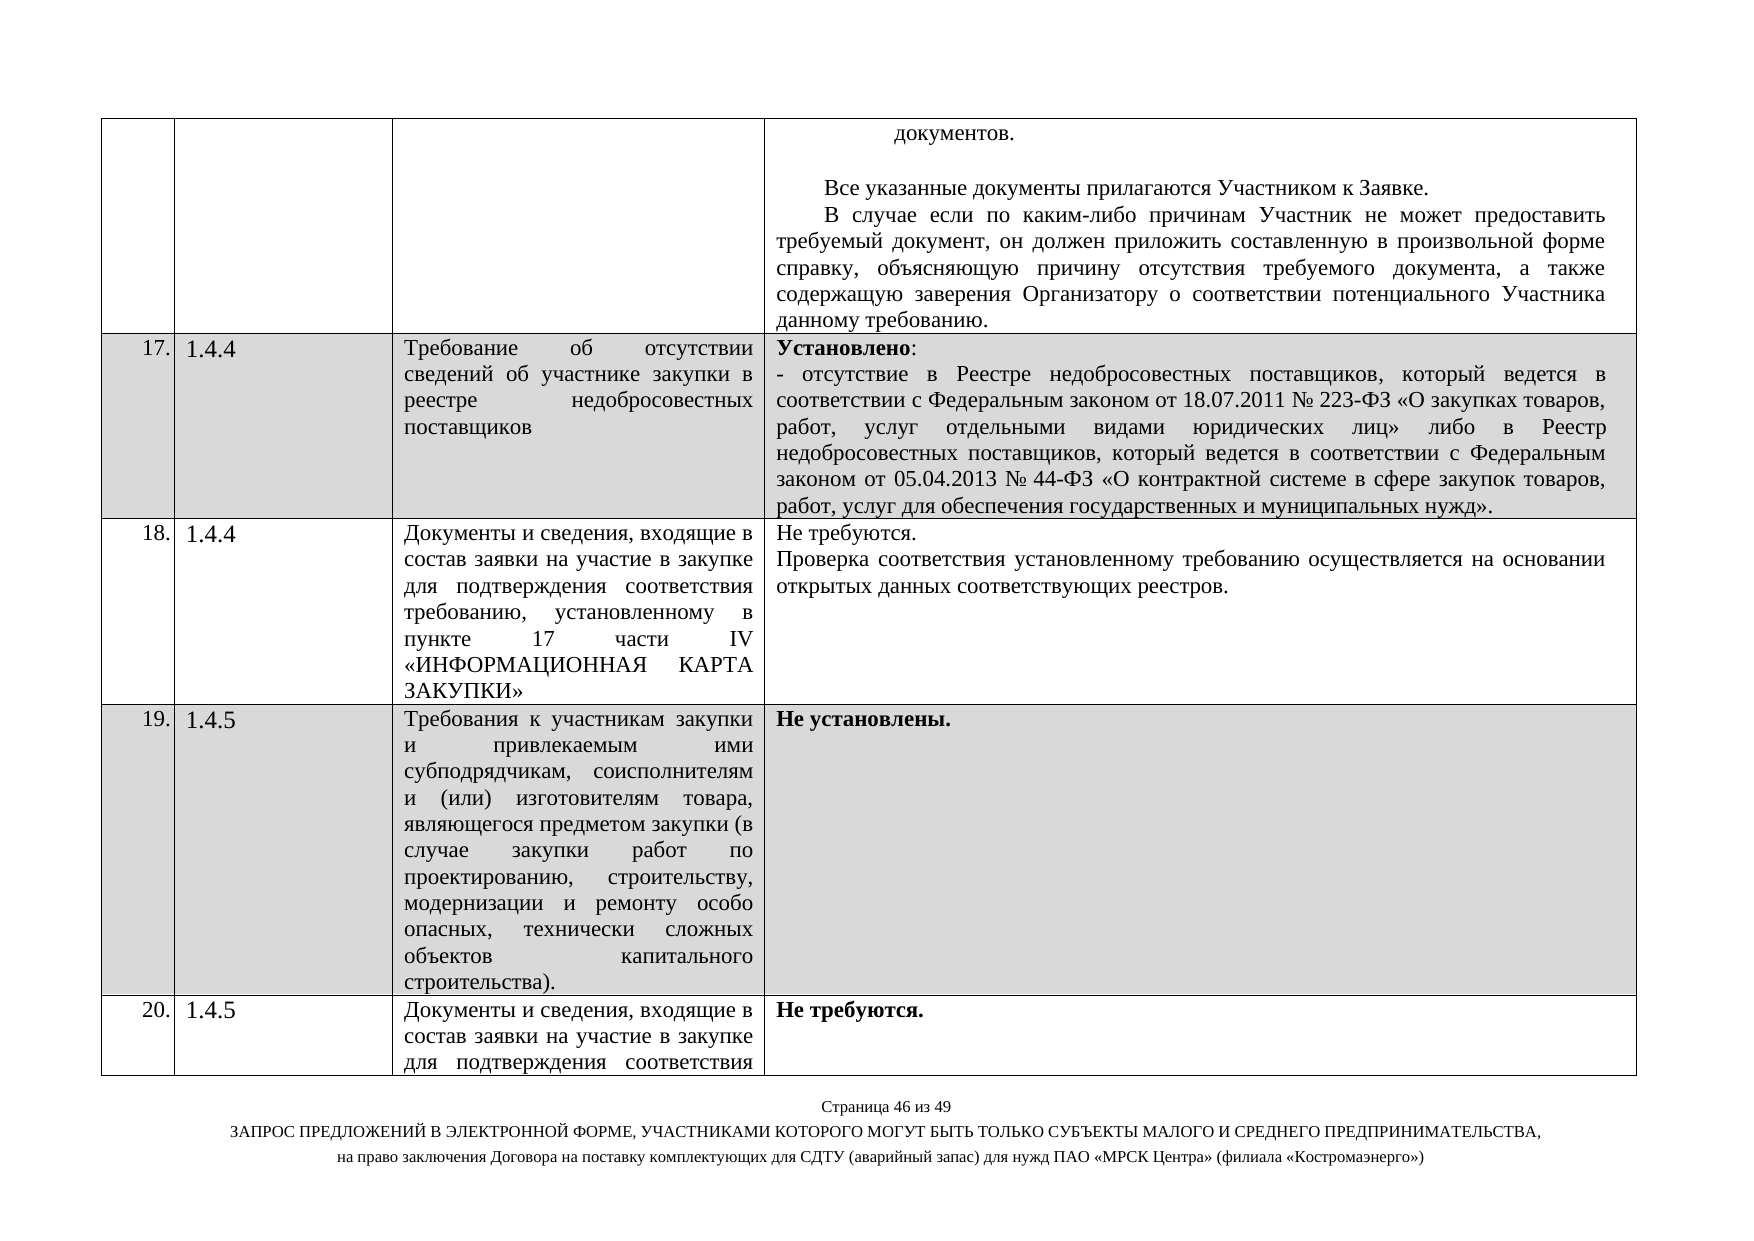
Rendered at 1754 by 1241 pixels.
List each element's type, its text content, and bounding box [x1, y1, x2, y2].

table_cell Установлено: - отсутствие в Реестре недобросовестных поставщиков, который ведется в соответствии с Федеральным законом от 18.07.2011 № 223-ФЗ «О закупках товаров, работ, услуг отдельными видами юридических лиц» либо в Реестр недобросовестных поставщиков, который ведется в соответствии с Федеральным законом от 05.04.2013 № 44-ФЗ «О контрактной системе в сфере закупок товаров, работ, услуг для обеспечения государственных и муниципальных нужд». [765, 334, 1636, 518]
table_cell Не требуются. Проверка соответствия установленному требованию осуществляется на основании открытых данных соответствующих реестров. [765, 519, 1636, 704]
table_cell [102, 705, 174, 994]
table_cell 1.4.4 [175, 519, 392, 704]
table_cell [175, 119, 392, 333]
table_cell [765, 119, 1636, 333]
table_cell [102, 119, 174, 333]
table_cell [102, 996, 174, 1075]
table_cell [393, 996, 764, 1075]
table_cell 1.4.5 [175, 705, 392, 994]
table_cell 1.4.5 [175, 996, 392, 1075]
table_cell [102, 519, 174, 704]
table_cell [393, 119, 764, 333]
table_cell Требование об отсутствии сведений об участнике закупки в реестре недобросовестных поставщиков [393, 334, 764, 518]
table_cell Не требуются. [765, 996, 1636, 1075]
table_cell Требования к участникам закупки и привлекаемым ими субподрядчикам, соисполнителям и (или) изготовителям товара, являющегося предметом закупки (в случае закупки работ по проектированию, строительству, модернизации и ремонту особо опасных, технически сложных объектов капитального строительства). [393, 705, 764, 994]
table_cell 1.4.4 [175, 334, 392, 518]
table_cell [102, 334, 174, 518]
table_cell Документы и сведения, входящие в состав заявки на участие в закупке для подтверждения соответствия требованию, установленному в пункте 17 части IV «ИНФОРМАЦИОННАЯ КАРТА ЗАКУПКИ» [393, 519, 764, 704]
table_cell Не установлены. [765, 705, 1636, 994]
